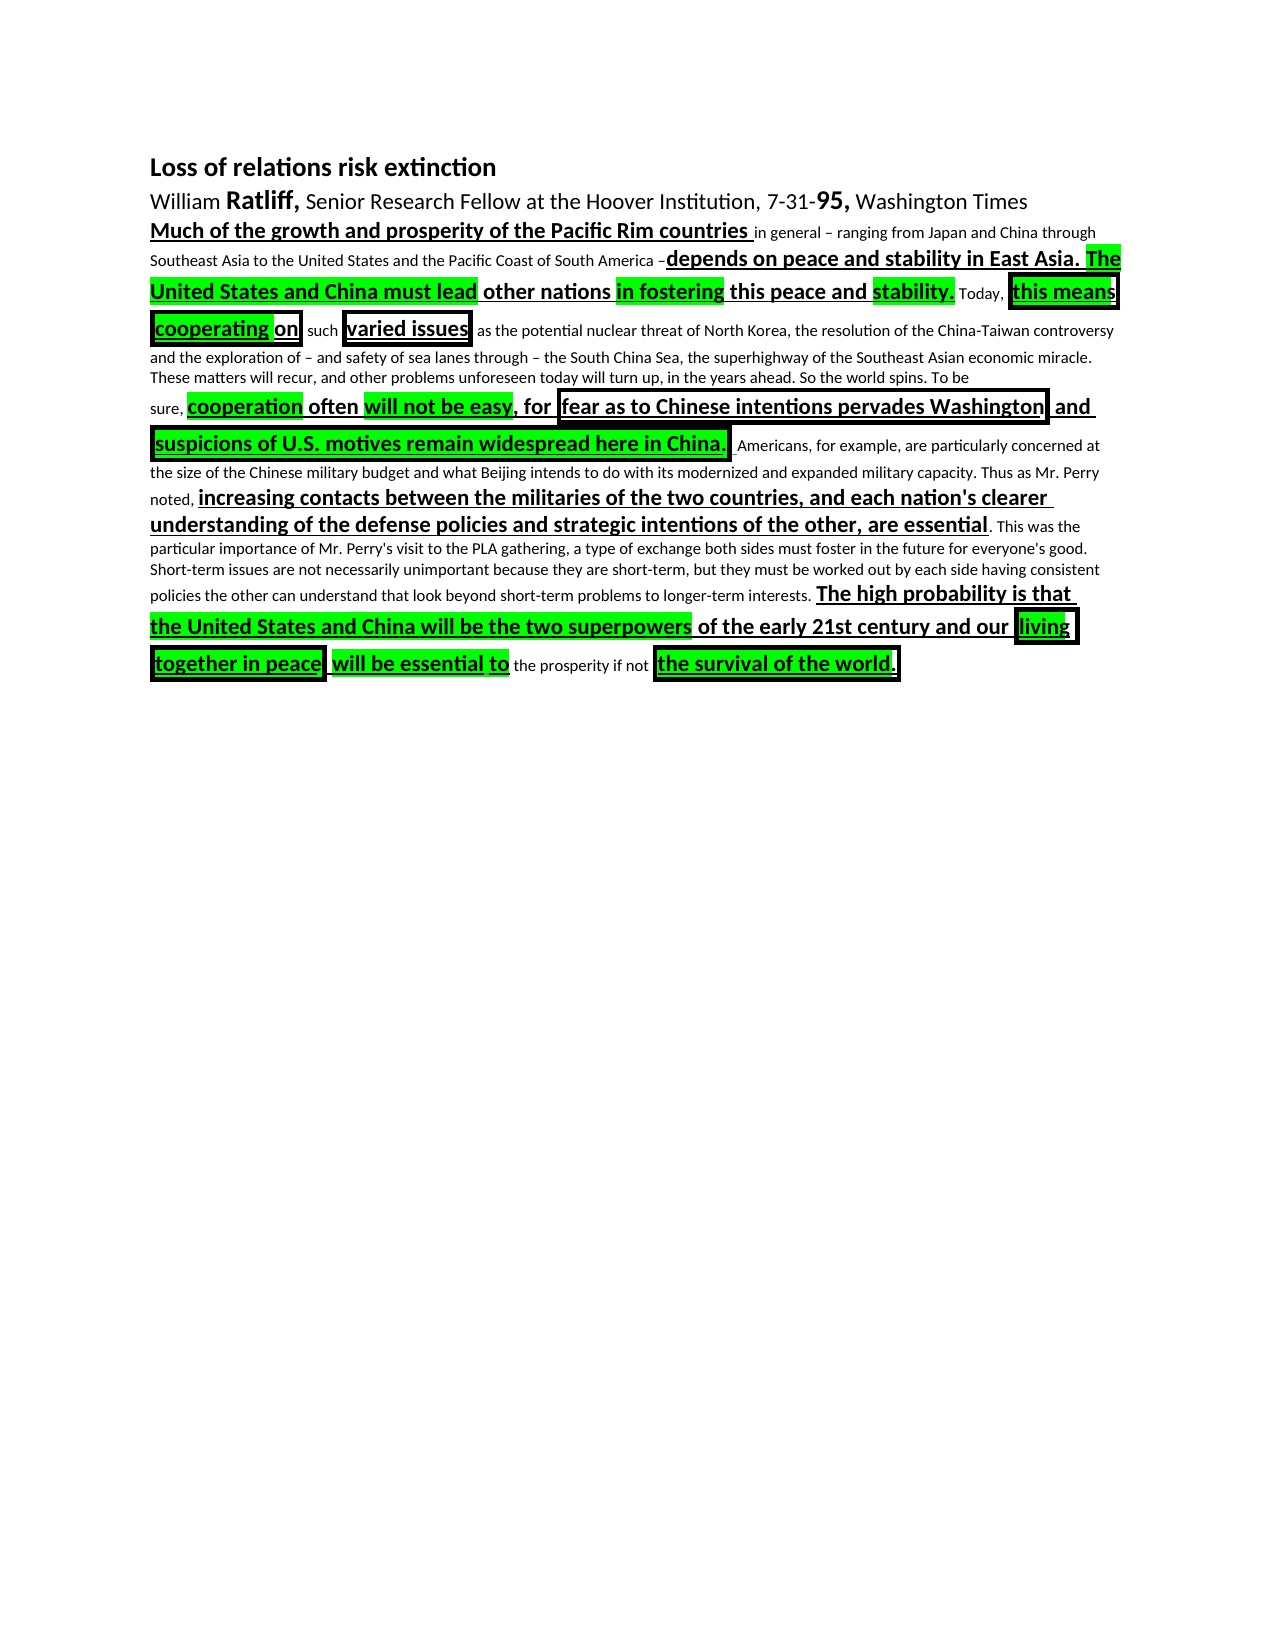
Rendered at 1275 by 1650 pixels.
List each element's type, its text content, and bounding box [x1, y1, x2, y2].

subtitle Loss of relations risk extinction [150, 150, 1125, 183]
text Much of the growth and prosperity of the Pacific Rim countries in general – ranging from Japan and China through Southeast Asia to the United States and the Pacific Coast of South America –depends on peace and stability in East Asia. The United States and China must lead other nations in fostering this peace and stability. Today, this means cooperating on such varied issues as the potential nuclear threat of North Korea, the resolution of the China-Taiwan controversy and the exploration of – and safety of sea lanes through – the South China Sea, the superhighway of the Southeast Asian economic miracle. These matters will recur, and other problems unforeseen today will turn up, in the years ahead. So the world spins. To be sure, cooperation often will not be easy, for fear as to Chinese intentions pervades Washington and suspicions of U.S. motives remain widespread here in China. Americans, for example, are particularly concerned at the size of the Chinese military budget and what Beijing intends to do with its modernized and expanded military capacity. Thus as Mr. Perry noted, increasing contacts between the militaries of the two countries, and each nation's clearer understanding of the defense policies and strategic intentions of the other, are essential. This was the particular importance of Mr. Perry's visit to the PLA gathering, a type of exchange both sides must foster in the future for everyone's good. Short-term issues are not necessarily unimportant because they are short-term, but they must be worked out by each side having consistent policies the other can understand that look beyond short-term problems to longer-term interests. The high probability is that the United States and China will be the two superpowers of the early 21st century and our living together in peace will be essential to the prosperity if not the survival of the world. [150, 216, 1125, 682]
text William Ratliff, Senior Research Fellow at the Hoover Institution, 7-31-95, Washington Times [150, 183, 1125, 216]
